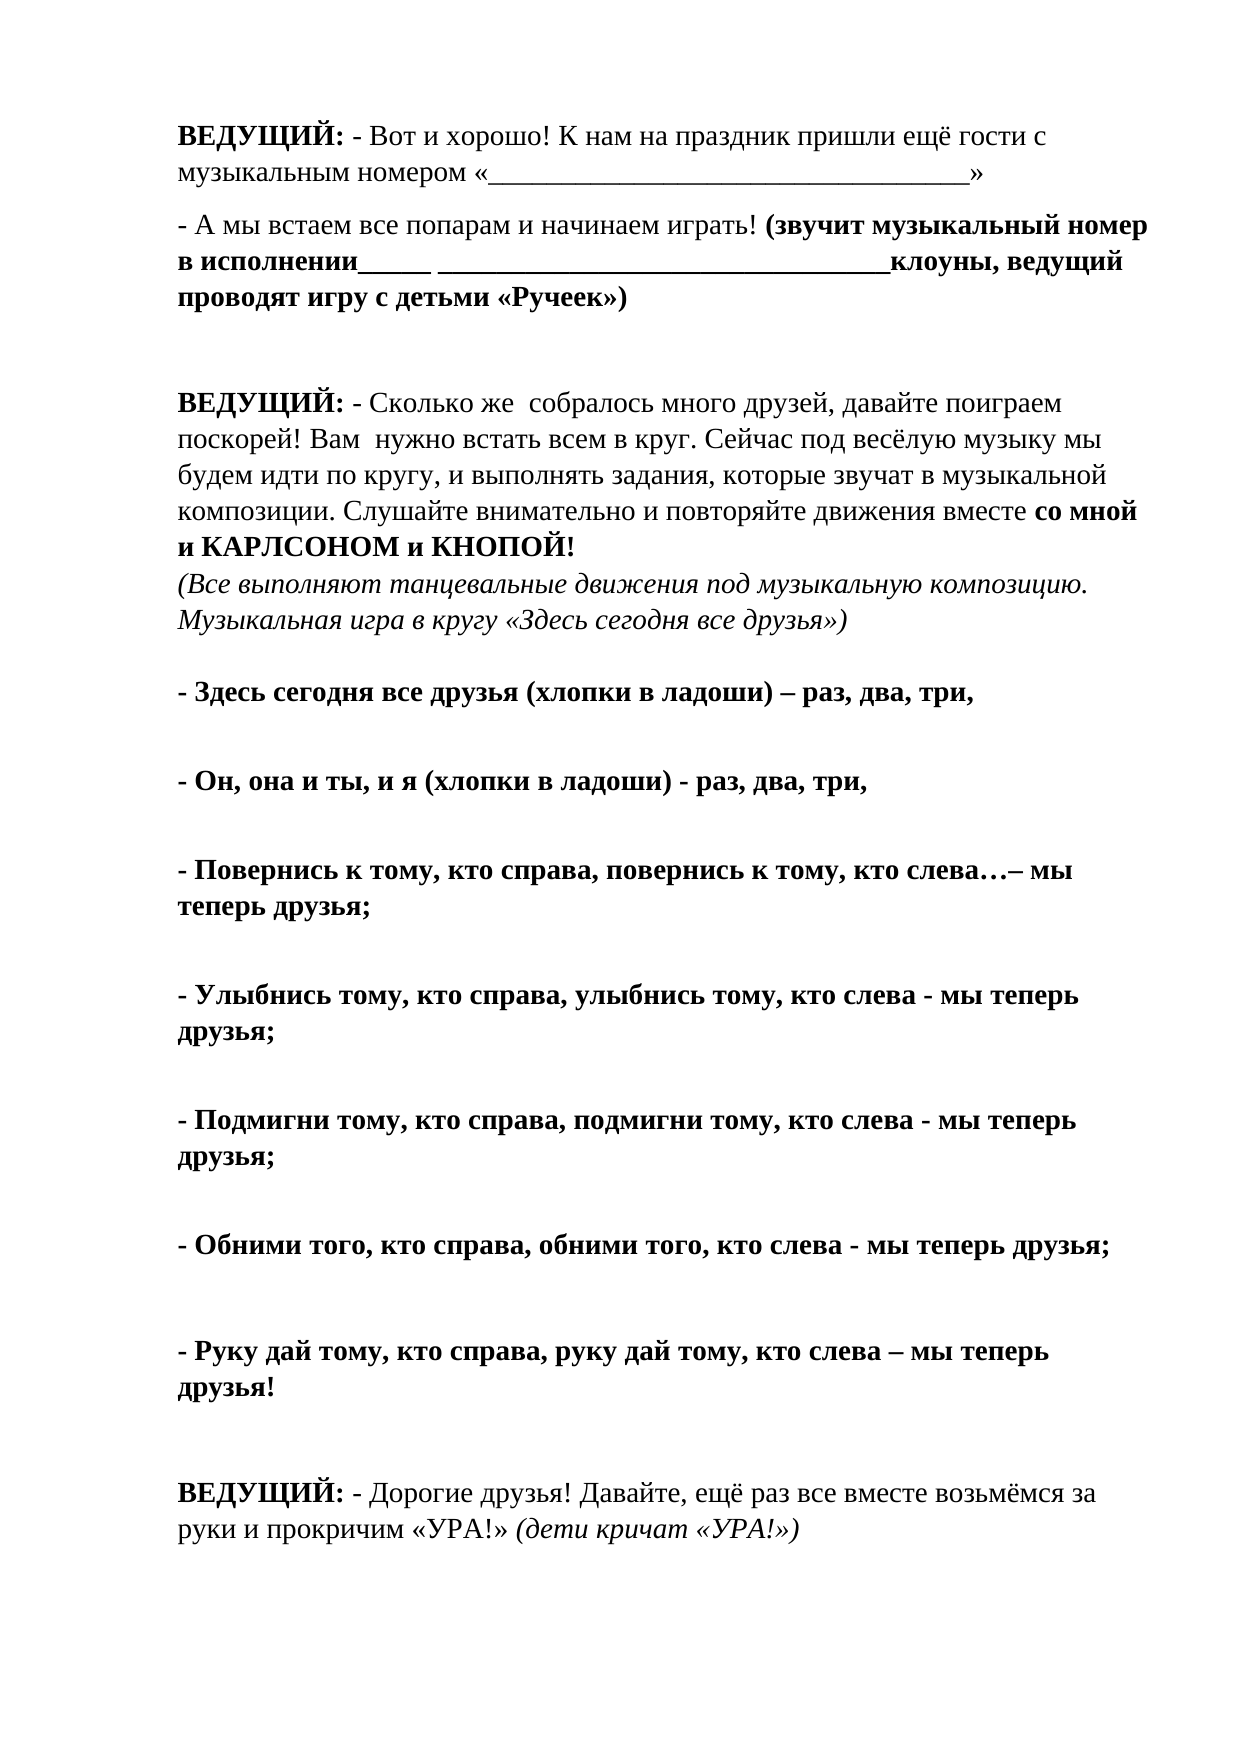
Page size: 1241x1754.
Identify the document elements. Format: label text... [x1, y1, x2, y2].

text - А мы встаем все попарам и начинаем играть! (звучит музыкальный номер в исполнении_____ _______________________________клоуны, ведущий проводят игру с детьми «Ручеек») [177, 207, 1152, 313]
text ВЕДУЩИЙ: - Сколько же собралось много друзей, давайте поиграем поскорей! Вам нужно встать всем в круг. Сейчас под весёлую музыку мы будем идти по кругу, и выполнять задания, которые звучат в музыкальной композиции. Слушайте внимательно и повторяйте движения вместе со мной и КАРЛСОНОМ и КНОПОЙ! (Все выполняют танцевальные движения под музыкальную композицию. Музыкальная игра в кругу «Здесь сегодня все друзья») - Здесь сегодня все друзья (хлопки в ладоши) – раз, два, три, [177, 385, 1152, 708]
text - Он, она и ты, и я (хлопки в ладоши) - раз, два, три, [177, 727, 1152, 797]
text - Обними того, кто справа, обними того, кто слева - мы теперь друзья; [177, 1191, 1152, 1261]
text - Повернись к тому, кто справа, повернись к тому, кто слева…– мы теперь друзья; [177, 816, 1152, 922]
text ВЕДУЩИЙ: - Вот и хорошо! К нам на праздник пришли ещё гости с музыкальным номером «_________________________________» [177, 118, 1152, 188]
text - Руку дай тому, кто справа, руку дай тому, кто слева – мы теперь друзья! [177, 1333, 1152, 1403]
text ВЕДУЩИЙ: - Дорогие друзья! Давайте, ещё раз все вместе возьмёмся за руки и прокричим «УРА!» (дети кричат «УРА!») [177, 1475, 1152, 1544]
text - Подмигни тому, кто справа, подмигни тому, кто слева - мы теперь друзья; [177, 1066, 1152, 1172]
text - Улыбнись тому, кто справа, улыбнись тому, кто слева - мы теперь друзья; [177, 941, 1152, 1047]
